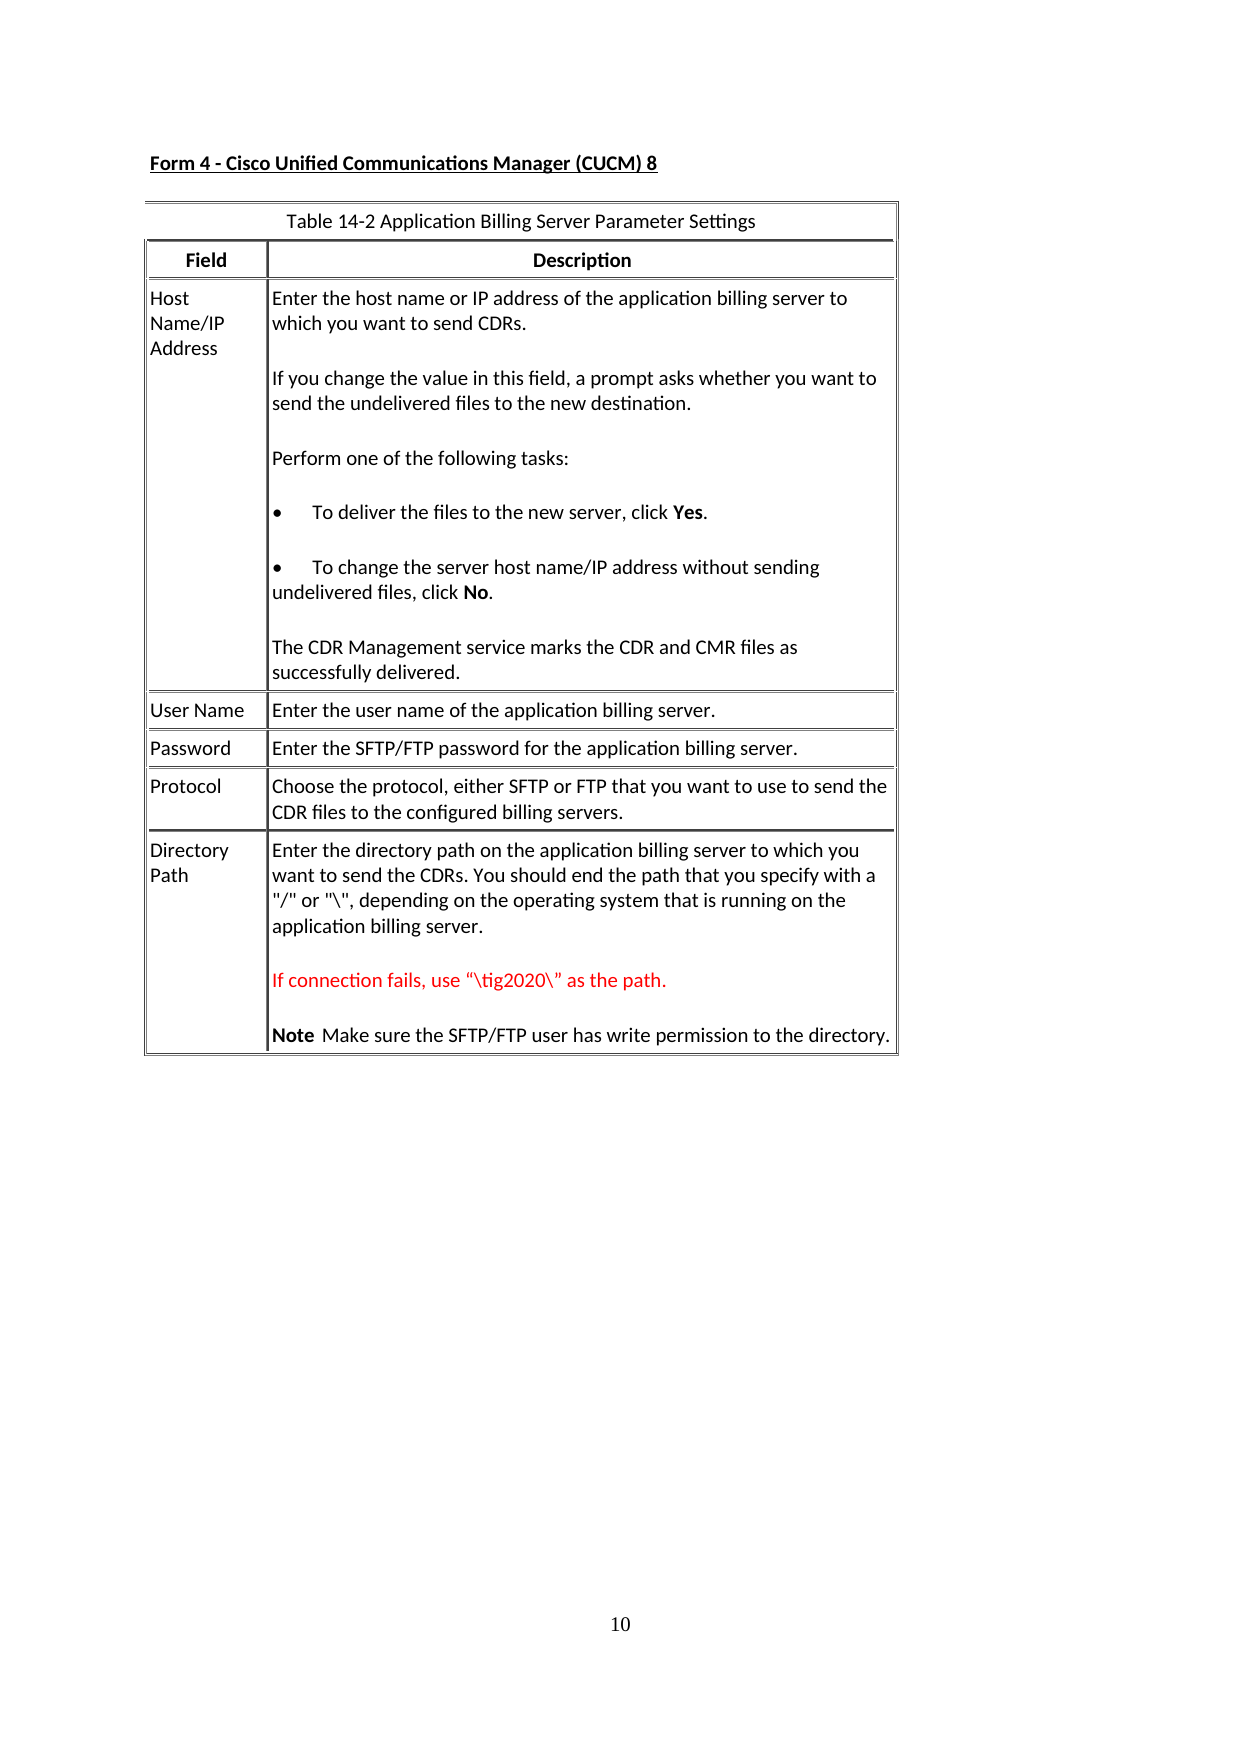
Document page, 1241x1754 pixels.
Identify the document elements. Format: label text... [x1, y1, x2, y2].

table_cell Field [145, 239, 266, 277]
table_header Table 14-2 Application Billing Server Parameter Settings [145, 204, 896, 239]
table_cell Enter the user name of the application billing server. [269, 690, 896, 727]
table_cell Enter the host name or IP address of the application billing server to which you want to send CDRs. If you change the value in this field, a prompt asks whether you want to send the undelivered files to the new destination. Perform one of the following tasks: •To deliver the files to the new server, click Yes. •To change the server host name/IP address without sending undelivered files, click No. The CDR Management service marks the CDR and CMR files as successfully delivered. [267, 277, 897, 689]
table_cell Host Name/IP Address [145, 277, 267, 689]
table_cell Choose the protocol, either SFTP or FTP that you want to use to send the CDR files to the configured billing servers. [267, 766, 897, 829]
table_cell Password [147, 728, 266, 766]
text Form 4 - Cisco Unified Communications Manager (CUCM) 8 [150, 150, 1090, 175]
table_cell Enter the SFTP/FTP password for the application billing server. [269, 728, 896, 766]
table_cell Enter the directory path on the application billing server to which you want to send the CDRs. You should end the path that you specify with a "/" or "\", depending on the operating system that is running on the application billing server. If connection fails, use “\tig2020\” as the path. Note Make sure the SFTP/FTP user has write permission to the directory. [267, 829, 896, 1052]
table_cell Directory Path [147, 829, 267, 1052]
picture [282, 571, 312, 575]
table_cell User Name [147, 690, 266, 727]
picture [282, 516, 312, 520]
table_cell Description [269, 239, 896, 277]
table_cell Protocol [145, 766, 267, 829]
